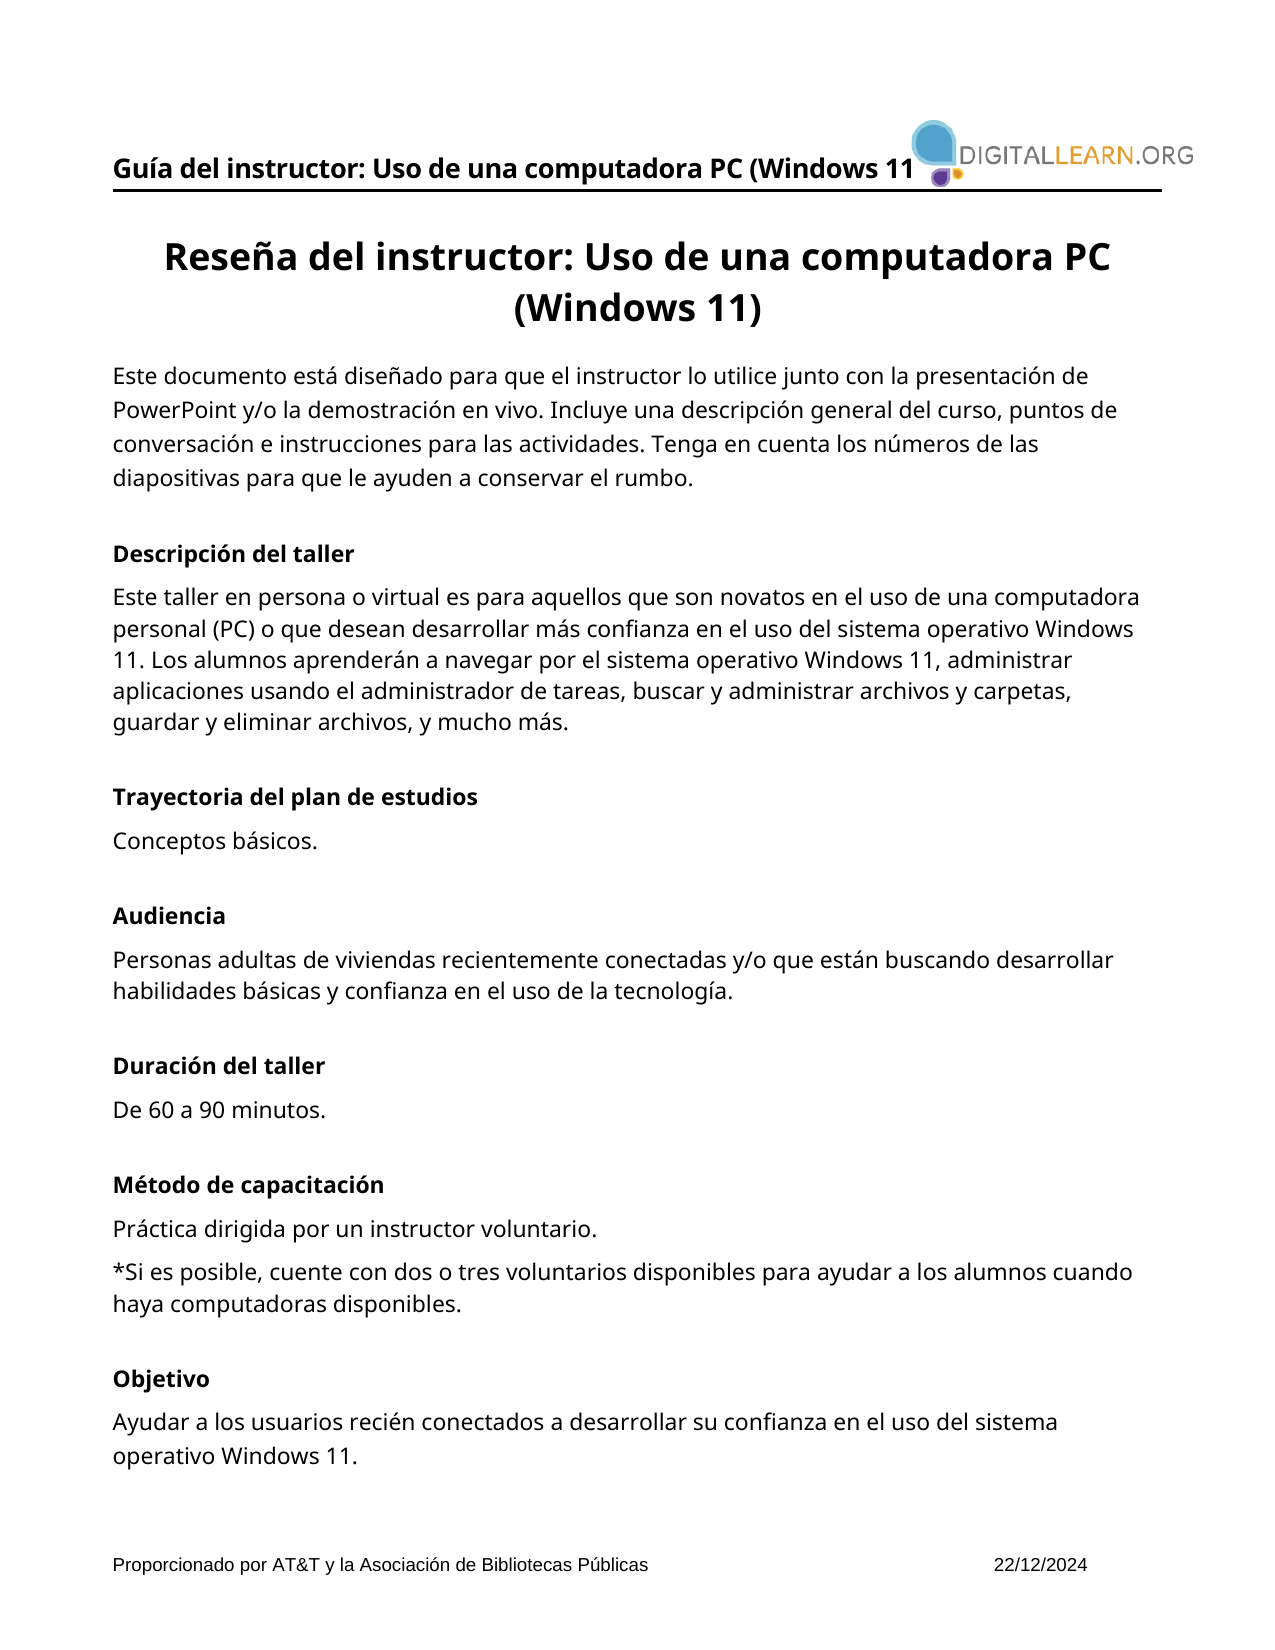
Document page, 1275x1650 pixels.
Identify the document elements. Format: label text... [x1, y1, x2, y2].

text Este taller en persona o virtual es para aquellos que son novatos en el uso de una computadora personal (PC) o que desean desarrollar más confianza en el uso del sistema operativo Windows 11. Los alumnos aprenderán a navegar por el sistema operativo Windows 11, administrar aplicaciones usando el administrador de tareas, buscar y administrar archivos y carpetas, guardar y eliminar archivos, y mucho más. [112, 581, 1162, 737]
text Conceptos básicos. [112, 825, 1162, 856]
text Duración del taller [112, 1019, 1162, 1081]
text Guía del instructor: Uso de una computadora PC (Windows 11) [112, 150, 1162, 192]
text *Si es posible, cuente con dos o tres voluntarios disponibles para ayudar a los alumnos cuando haya computadoras disponibles. [112, 1256, 1162, 1319]
text Trayectoria del plan de estudios [112, 750, 1162, 812]
text De 60 a 90 minutos. [112, 1094, 1162, 1125]
text Objetivo [112, 1331, 1162, 1394]
text Este documento está diseñado para que el instructor lo utilice junto con la presentación de PowerPoint y/o la demostración en vivo. Incluye una descripción general del curso, puntos de conversación e instrucciones para las actividades. Tenga en cuenta los números de las diapositivas para que le ayuden a conservar el rumbo. [112, 360, 1162, 493]
text Ayudar a los usuarios recién conectados a desarrollar su confianza en el uso del sistema operativo Windows 11. [112, 1406, 1162, 1471]
text Personas adultas de viviendas recientemente conectadas y/o que están buscando desarrollar habilidades básicas y confianza en el uso de la tecnología. [112, 944, 1162, 1006]
picture [911, 120, 1193, 187]
text Descripción del taller [112, 512, 1162, 569]
text Audiencia [112, 869, 1162, 931]
text Práctica dirigida por un instructor voluntario. [112, 1212, 1162, 1244]
text Reseña del instructor: Uso de una computadora PC (Windows 11) [112, 230, 1162, 360]
text Método de capacitación [112, 1137, 1162, 1200]
